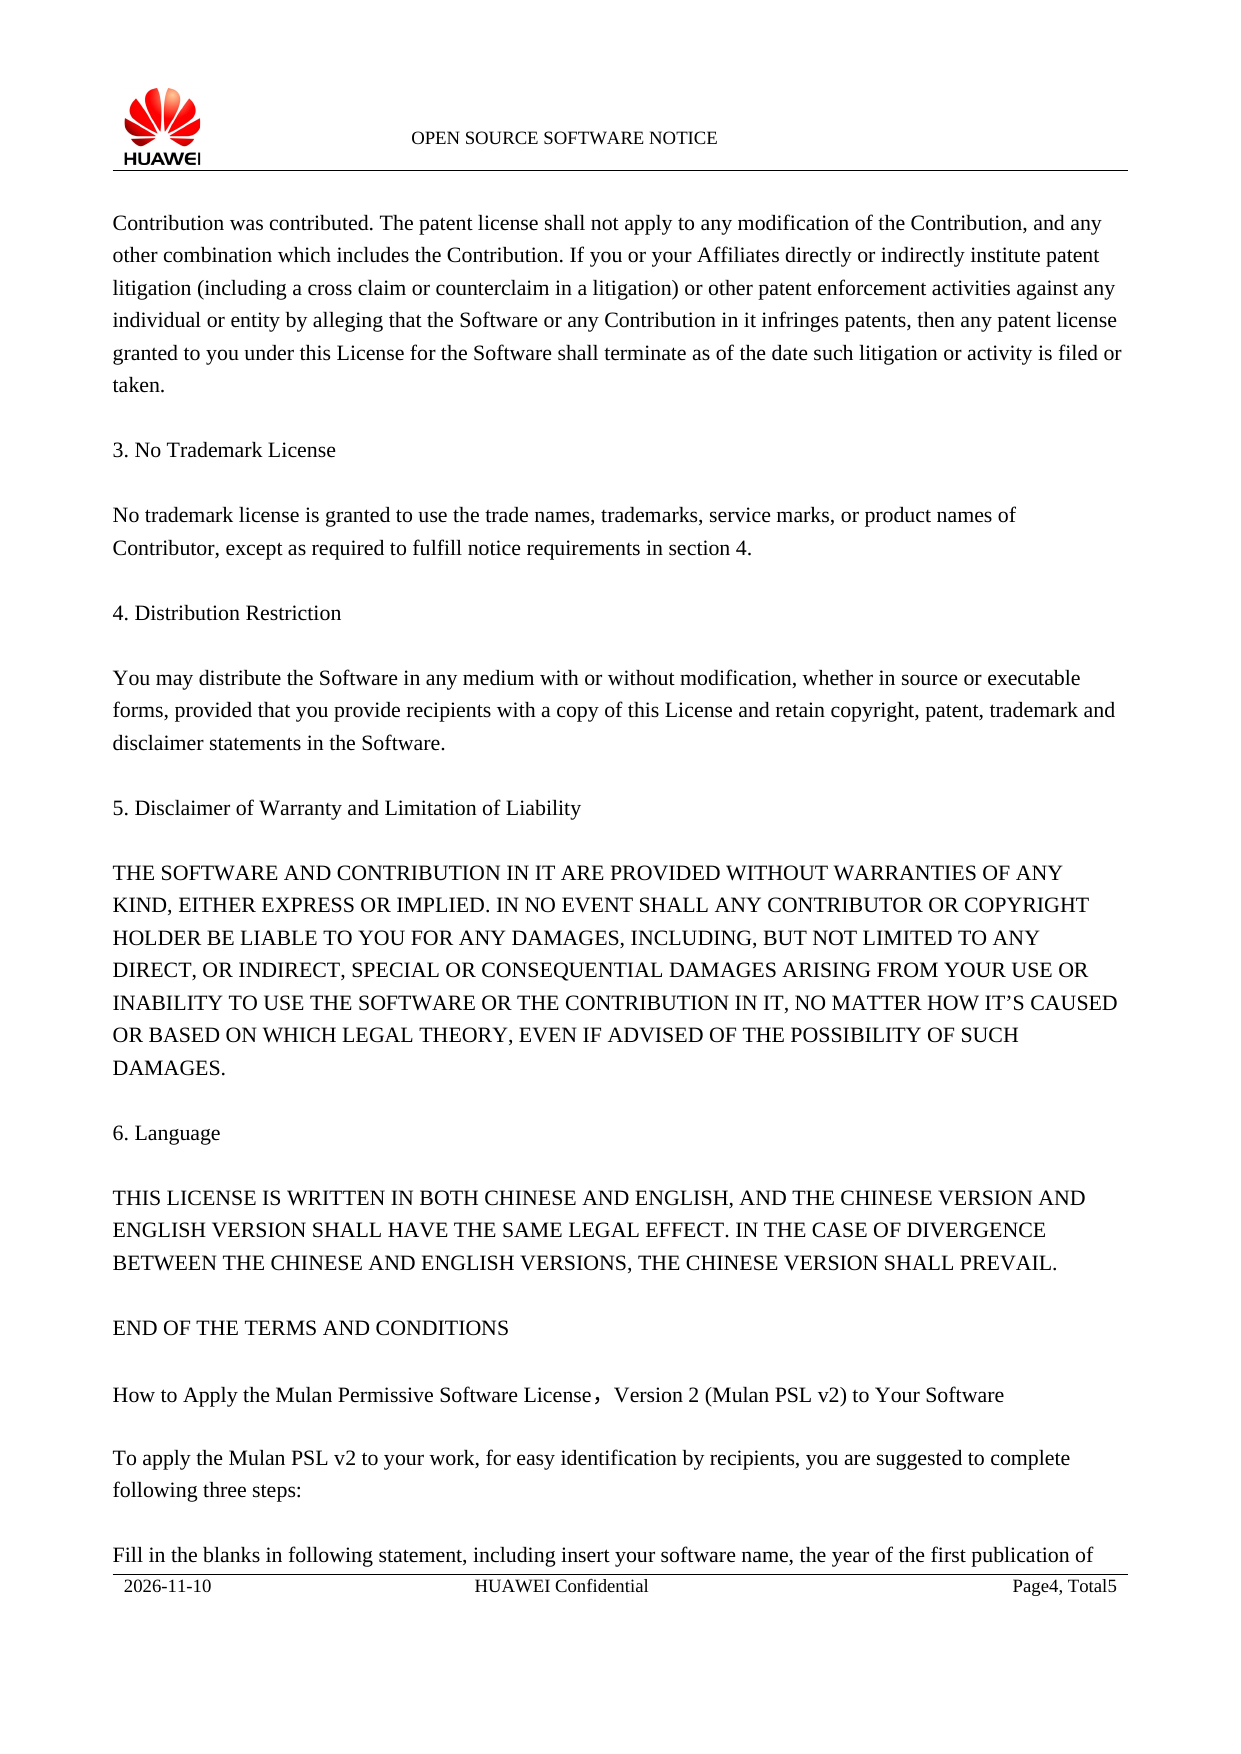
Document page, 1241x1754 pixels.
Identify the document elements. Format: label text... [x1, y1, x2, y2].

picture [124, 88, 201, 165]
